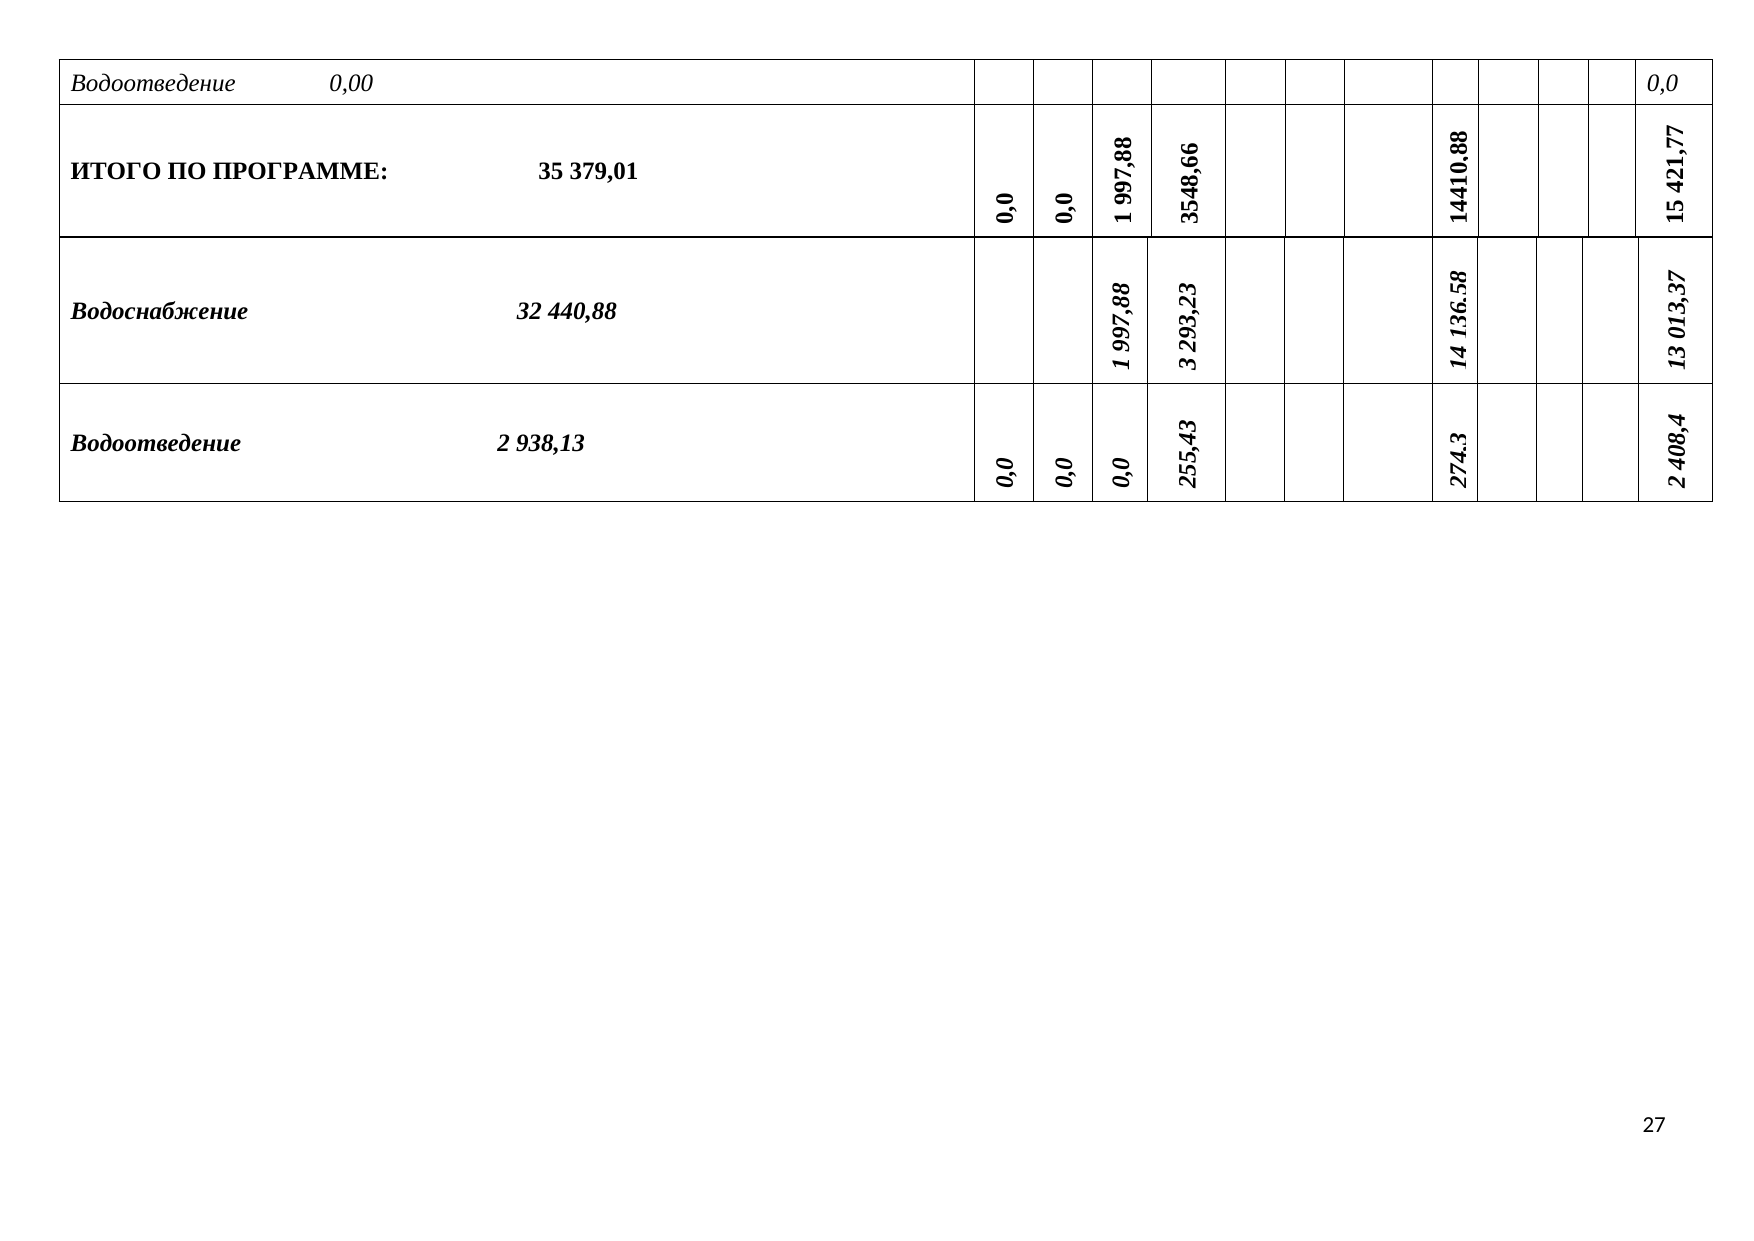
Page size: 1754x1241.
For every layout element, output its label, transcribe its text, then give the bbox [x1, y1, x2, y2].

table_cell 14 136,58 [1433, 238, 1477, 383]
table_cell [1345, 105, 1432, 236]
table_cell [1345, 60, 1432, 104]
table_cell 0,0 [1093, 384, 1147, 501]
table_cell [1344, 384, 1432, 501]
table_cell 2 408,4 [1639, 384, 1712, 501]
table_cell [1583, 384, 1638, 501]
table_cell 3 293,23 [1148, 238, 1225, 383]
table_cell [1583, 238, 1638, 383]
table_cell [1539, 60, 1588, 104]
table_cell [1034, 238, 1092, 383]
table_cell [975, 238, 1033, 383]
table_cell [1539, 105, 1588, 236]
table_cell 274,3 [1433, 384, 1477, 501]
table_cell 0,0 [1636, 60, 1712, 104]
table_cell 3548,66 [1152, 105, 1225, 236]
table_cell [1226, 105, 1285, 236]
table_cell [1589, 60, 1635, 104]
table_cell 255,43 [1148, 384, 1225, 501]
table_cell [1285, 238, 1343, 383]
table_cell Водоснабжение 32 440,88 [60, 238, 974, 383]
table_cell [1226, 238, 1284, 383]
table_cell 14410,88 [1433, 105, 1478, 236]
table_cell [1344, 238, 1432, 383]
table_cell [1537, 384, 1582, 501]
table_cell 15 421,77 [1636, 105, 1712, 236]
table_cell [1589, 105, 1635, 236]
table_cell [1537, 238, 1582, 383]
table_cell [1479, 60, 1538, 104]
table_cell Водоотведение 0,00 [60, 60, 974, 104]
table_cell 0,0 [1034, 105, 1092, 236]
table_cell [1286, 60, 1344, 104]
table_cell [1478, 384, 1536, 501]
table_cell [1285, 384, 1343, 501]
table_cell 0,0 [975, 384, 1033, 501]
table_cell [1286, 105, 1344, 236]
table_cell 1 997,88 [1093, 105, 1151, 236]
table_cell [1093, 60, 1151, 104]
table_cell [1226, 384, 1284, 501]
table_cell 13 013,37 [1639, 238, 1712, 383]
table_cell 1 997,88 [1093, 238, 1147, 383]
table_cell [1478, 238, 1536, 383]
table_cell [1433, 60, 1478, 104]
table_cell 0,0 [1034, 384, 1092, 501]
table_cell ИТОГО ПО ПРОГРАММЕ: 35 379,01 [60, 105, 974, 236]
table_cell Водоотведение 2 938,13 [60, 384, 974, 501]
table_cell 0,0 [975, 105, 1033, 236]
table_cell [1479, 105, 1538, 236]
table_cell [1152, 60, 1225, 104]
table_cell [1034, 60, 1092, 104]
table_cell [1226, 60, 1285, 104]
table_cell [975, 60, 1033, 104]
